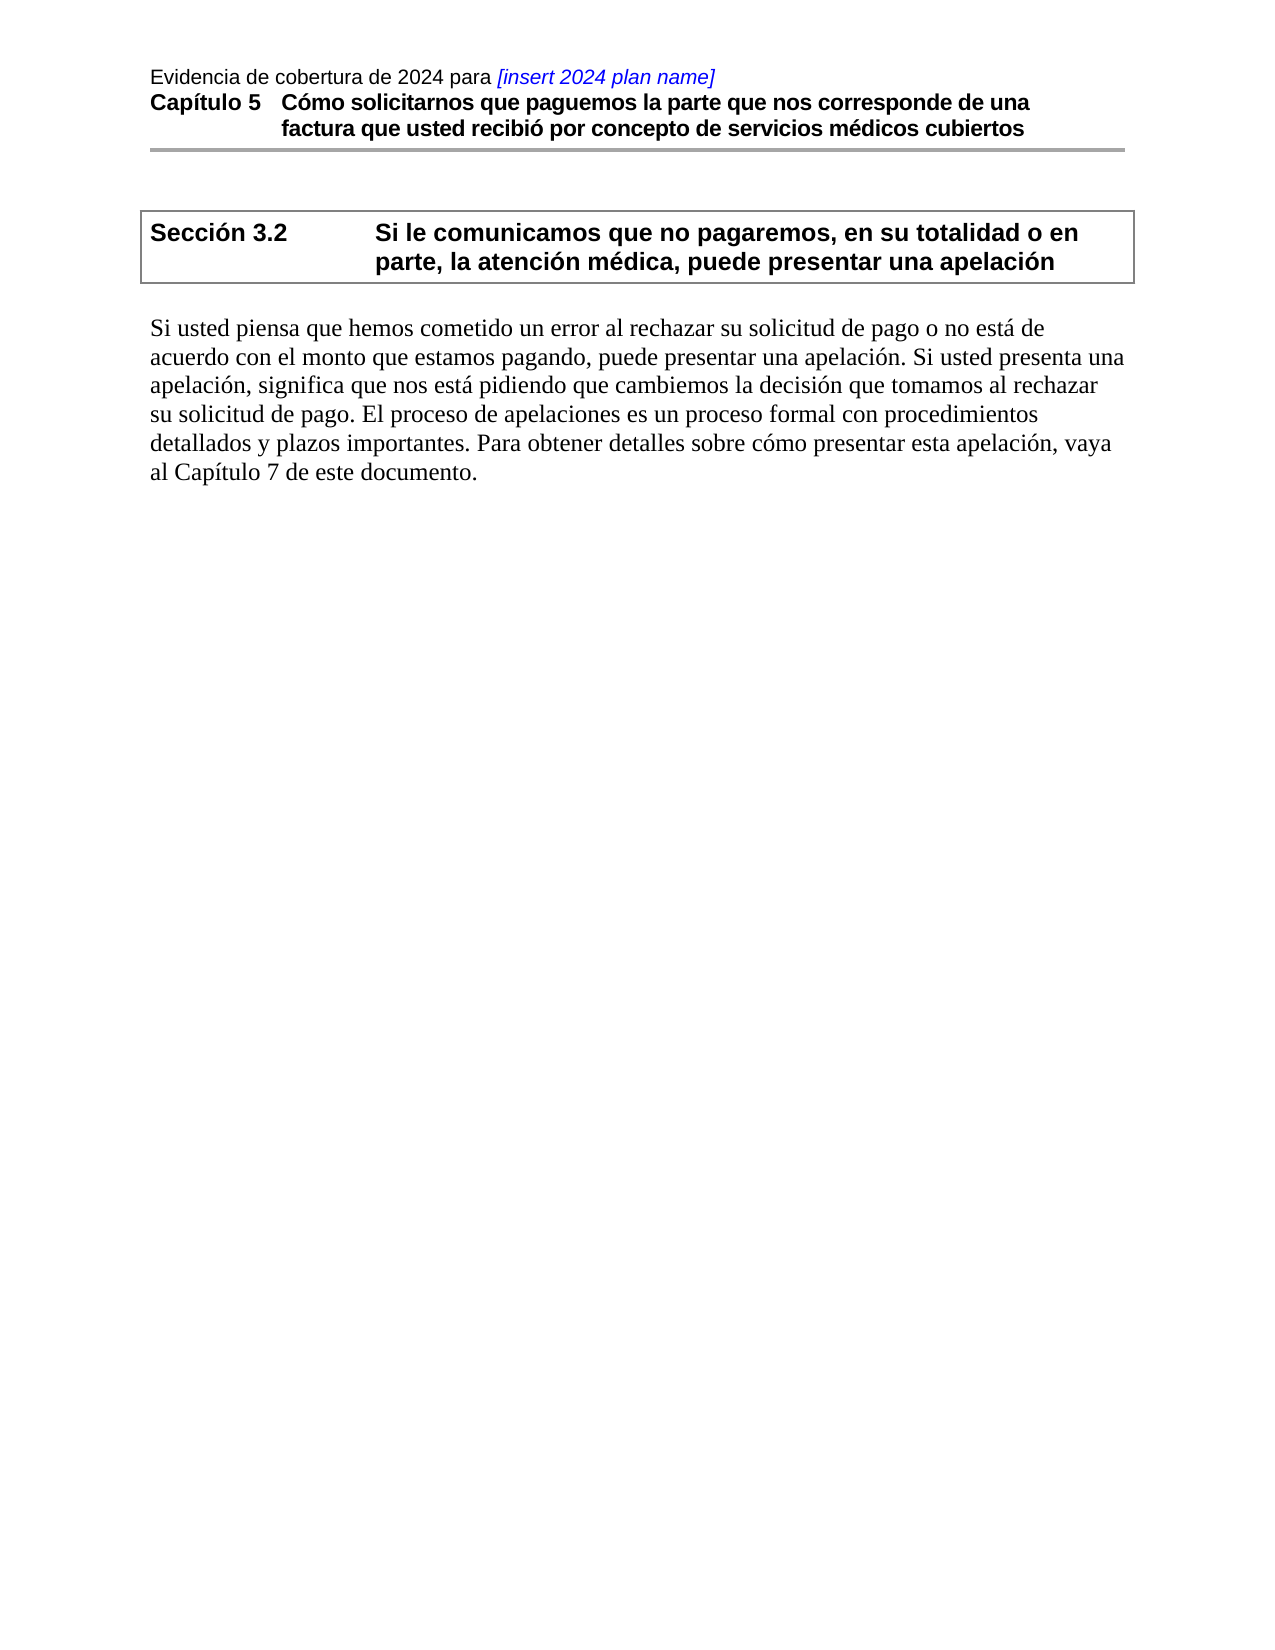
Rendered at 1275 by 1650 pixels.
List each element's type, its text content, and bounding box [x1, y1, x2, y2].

subtitle Sección 3.2 Si le comunicamos que no pagaremos, en su totalidad o en parte, la atención médica, puede presentar una apelación [142, 212, 1133, 282]
text Si usted piensa que hemos cometido un error al rechazar su solicitud de pago o no está de acuerdo con el monto que estamos pagando, puede presentar una apelación. Si usted presenta una apelación, significa que nos está pidiendo que cambiemos la decisión que tomamos al rechazar su solicitud de pago. El proceso de apelaciones es un proceso formal con procedimientos detallados y plazos importantes. Para obtener detalles sobre cómo presentar esta apelación, vaya al Capítulo 7 de este documento. [150, 313, 1125, 486]
